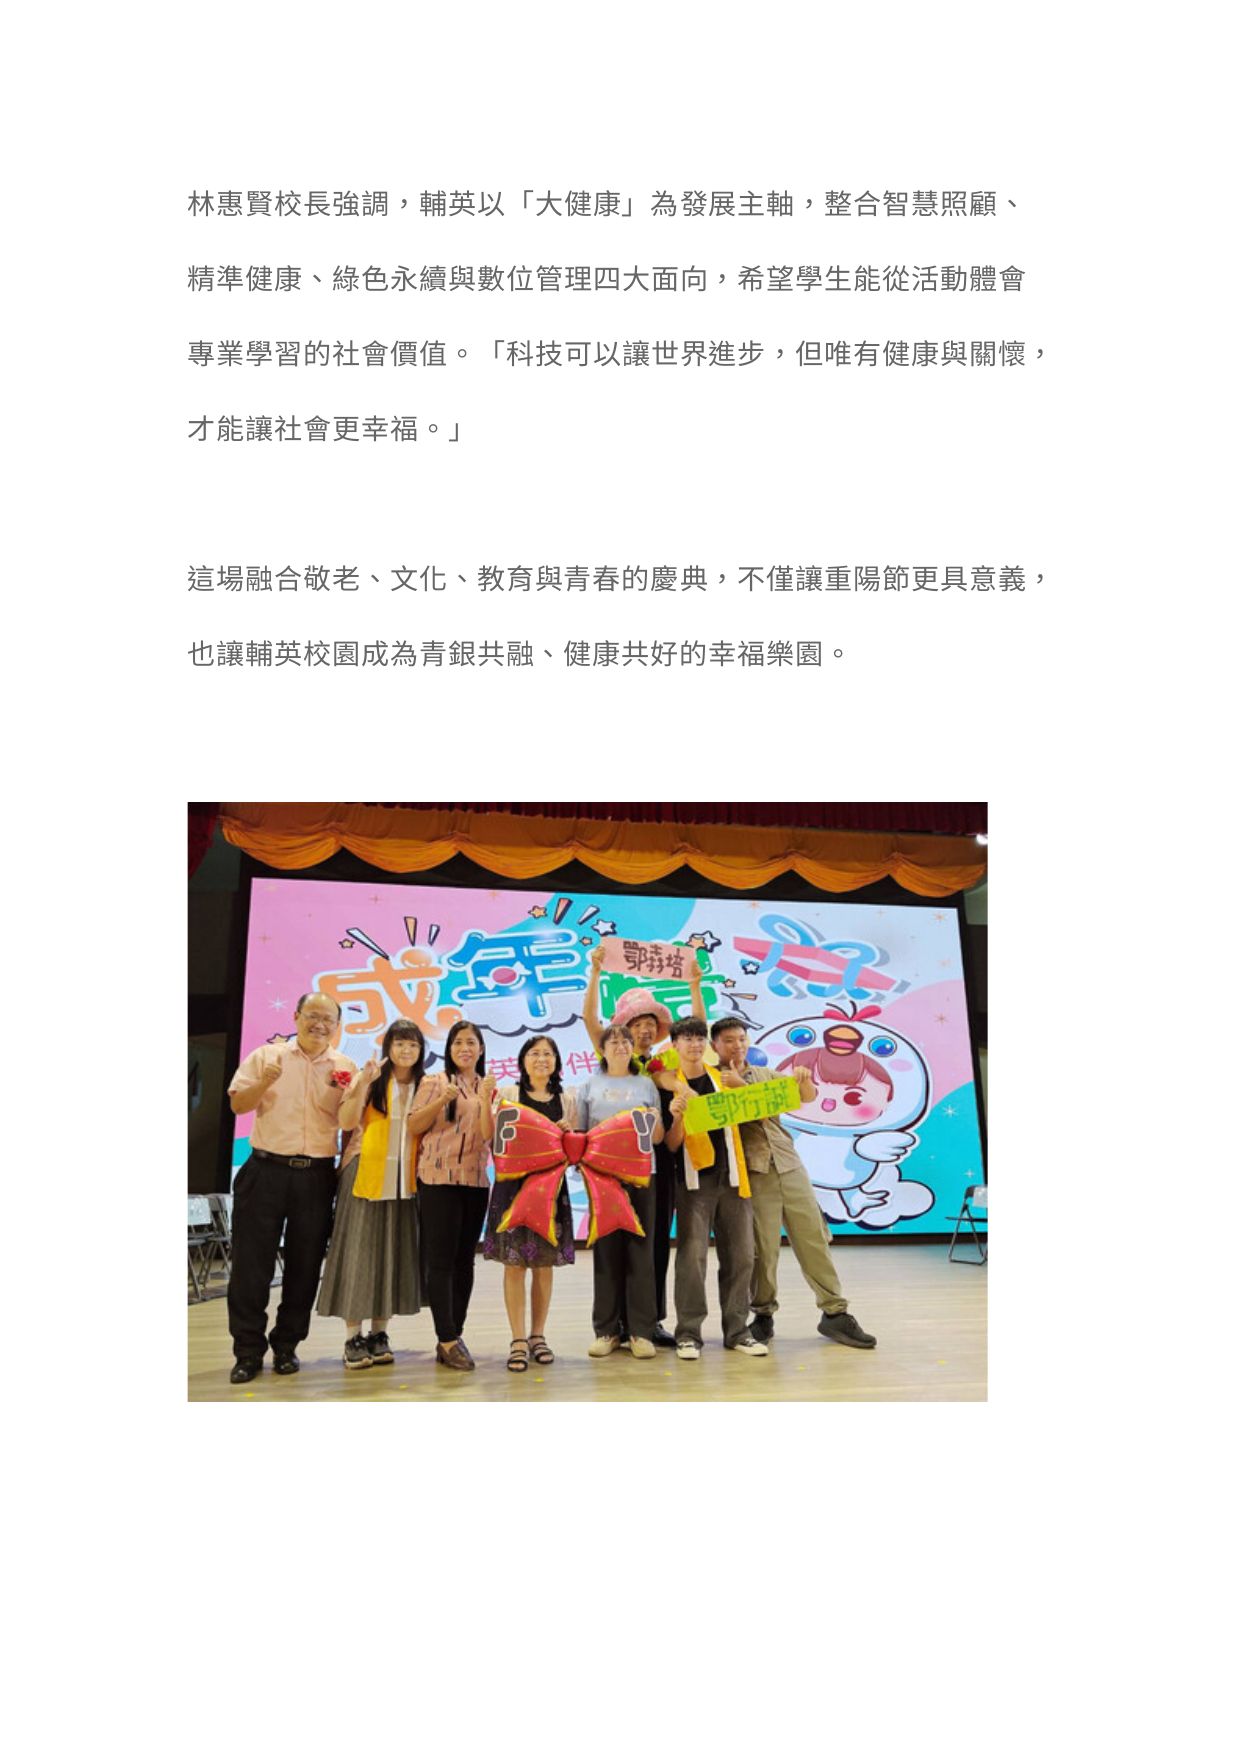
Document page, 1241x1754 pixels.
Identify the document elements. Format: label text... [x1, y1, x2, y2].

picture [187, 802, 988, 1402]
text 林惠賢校長強調，輔英以「大健康」為發展主軸，整合智慧照顧、精準健康、綠色永續與數位管理四大面向，希望學生能從活動體會專業學習的社會價值。「科技可以讓世界進步，但唯有健康與關懷，才能讓社會更幸福。」 [187, 164, 1053, 464]
text 這場融合敬老、文化、教育與青春的慶典，不僅讓重陽節更具意義，也讓輔英校園成為青銀共融、健康共好的幸福樂園。 [187, 539, 1053, 689]
